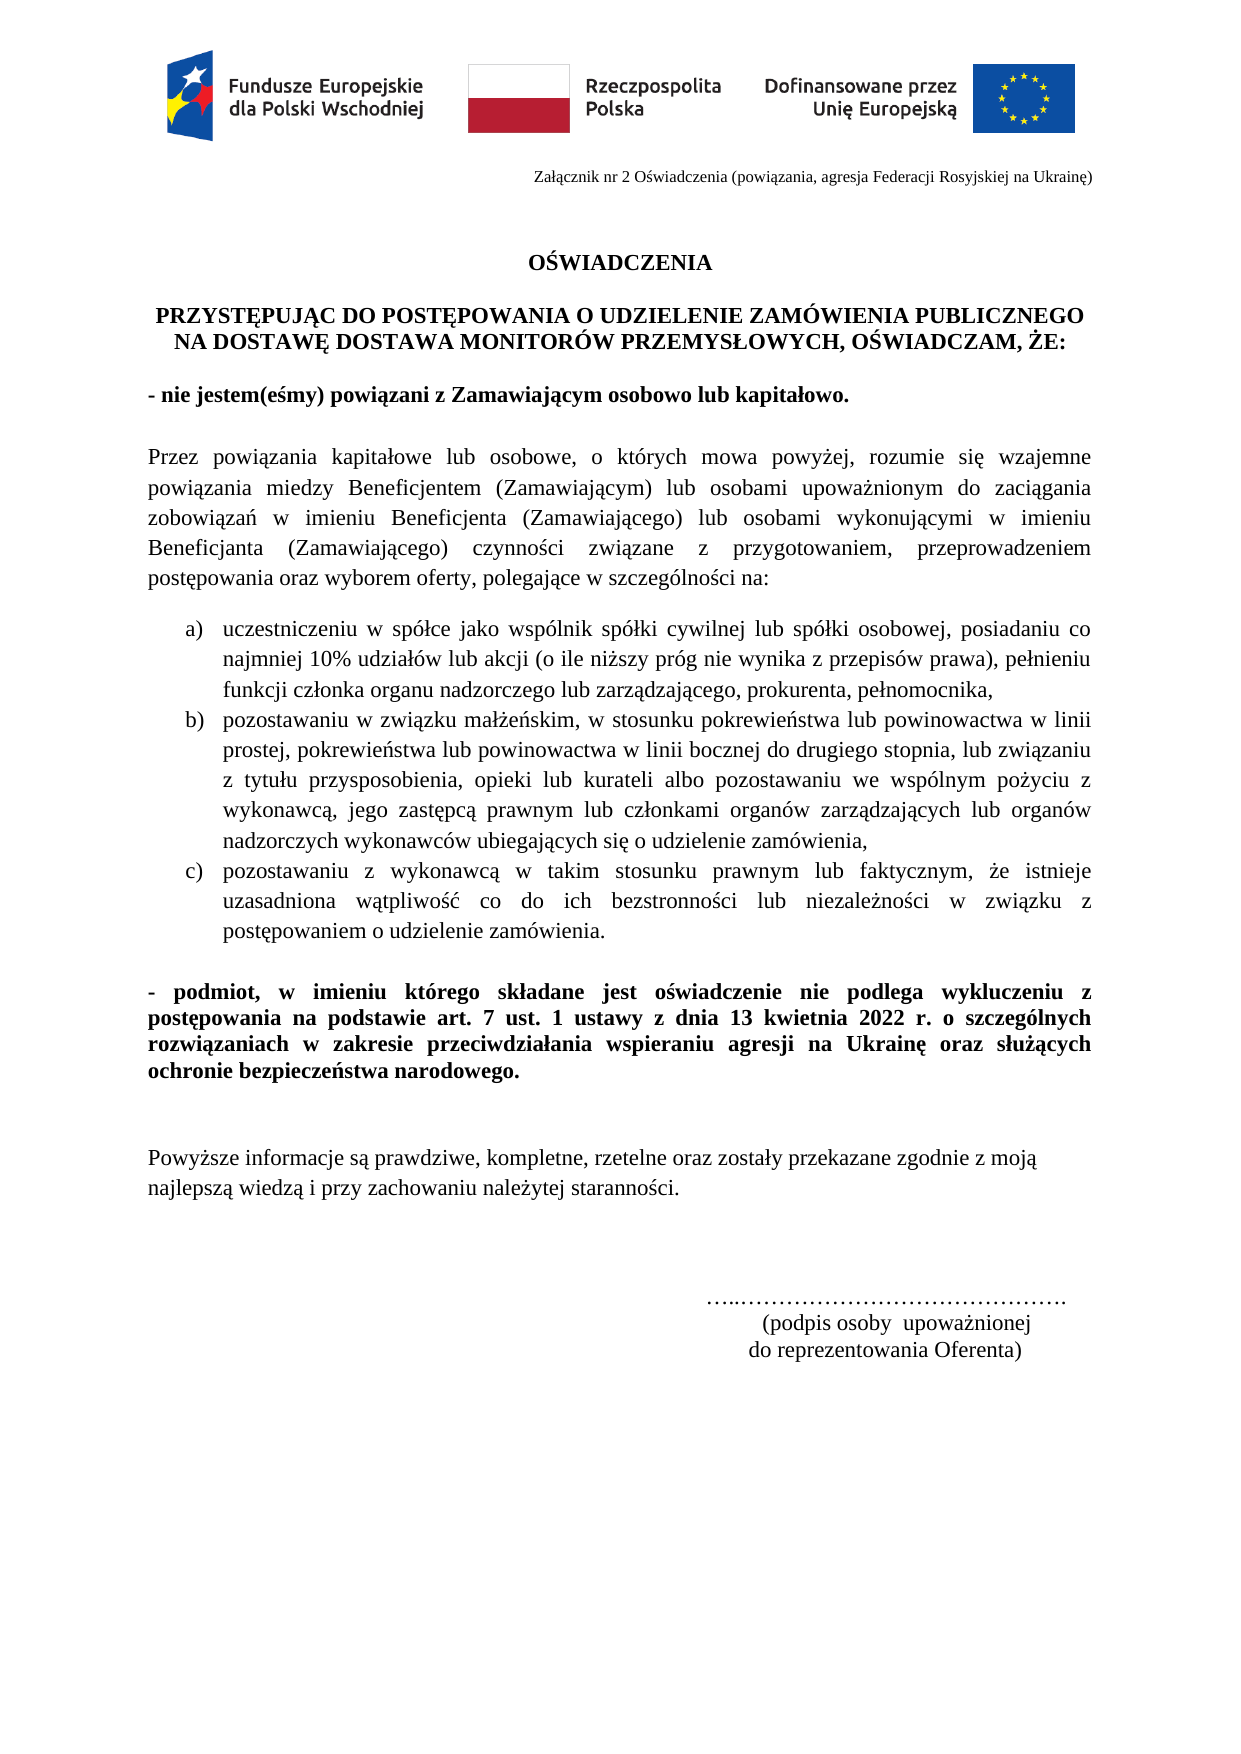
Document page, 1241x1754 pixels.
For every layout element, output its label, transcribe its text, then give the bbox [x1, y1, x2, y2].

text …..……………………………………. [221, 1255, 1093, 1309]
list pozostawaniu z wykonawcą w takim stosunku prawnym lub faktycznym, że istnieje uzasadniona wątpliwość co do ich bezstronności lub niezależności w związku z postępowaniem o udzielenie zamówienia. [185, 857, 1093, 944]
text PRZYSTĘPUJĄC DO POSTĘPOWANIA O UDZIELENIE ZAMÓWIENIA PUBLICZNEGO NA DOSTAWĘ DOSTAWA MONITORÓW PRZEMYSŁOWYCH, OŚWIADCZAM, ŻE: [148, 302, 1093, 354]
text (podpis osoby upoważnionej [148, 1309, 1093, 1336]
list uczestniczeniu w spółce jako wspólnik spółki cywilnej lub spółki osobowej, posiadaniu co najmniej 10% udziałów lub akcji (o ile niższy próg nie wynika z przepisów prawa), pełnieniu funkcji członka organu nadzorczego lub zarządzającego, prokurenta, pełnomocnika, [185, 615, 1093, 702]
text OŚWIADCZENIA [148, 249, 1093, 276]
text - nie jestem(eśmy) powiązani z Zamawiającym osobowo lub kapitałowo. [148, 381, 1093, 407]
text Przez powiązania kapitałowe lub osobowe, o których mowa powyżej, rozumie się wzajemne powiązania miedzy Beneficjentem (Zamawiającym) lub osobami upoważnionym do zaciągania zobowiązań w imieniu Beneficjenta (Zamawiającego) lub osobami wykonującymi w imieniu Beneficjanta (Zamawiającego) czynności związane z przygotowaniem, przeprowadzeniem postępowania oraz wyborem oferty, polegające w szczególności na: [148, 443, 1093, 591]
list pozostawaniu w związku małżeńskim, w stosunku pokrewieństwa lub powinowactwa w linii prostej, pokrewieństwa lub powinowactwa w linii bocznej do drugiego stopnia, lub związaniu z tytułu przysposobienia, opieki lub kurateli albo pozostawaniu we wspólnym pożyciu z wykonawcą, jego zastępcą prawnym lub członkami organów zarządzających lub organów nadzorczych wykonawców ubiegających się o udzielenie zamówienia, [185, 706, 1093, 853]
text - podmiot, w imieniu którego składane jest oświadczenie nie podlega wykluczeniu z postępowania na podstawie art. 7 ust. 1 ustawy z dnia 13 kwietnia 2022 r. o szczególnych rozwiązaniach w zakresie przeciwdziałania wspieraniu agresji na Ukrainę oraz służących ochronie bezpieczeństwa narodowego. [148, 978, 1093, 1083]
picture [148, 29, 1093, 158]
text do reprezentowania Oferenta) [148, 1336, 1093, 1362]
list Powyższe informacje są prawdziwe, kompletne, rzetelne oraz zostały przekazane zgodnie z moją najlepszą wiedzą i przy zachowaniu należytej staranności. [148, 1143, 1093, 1200]
